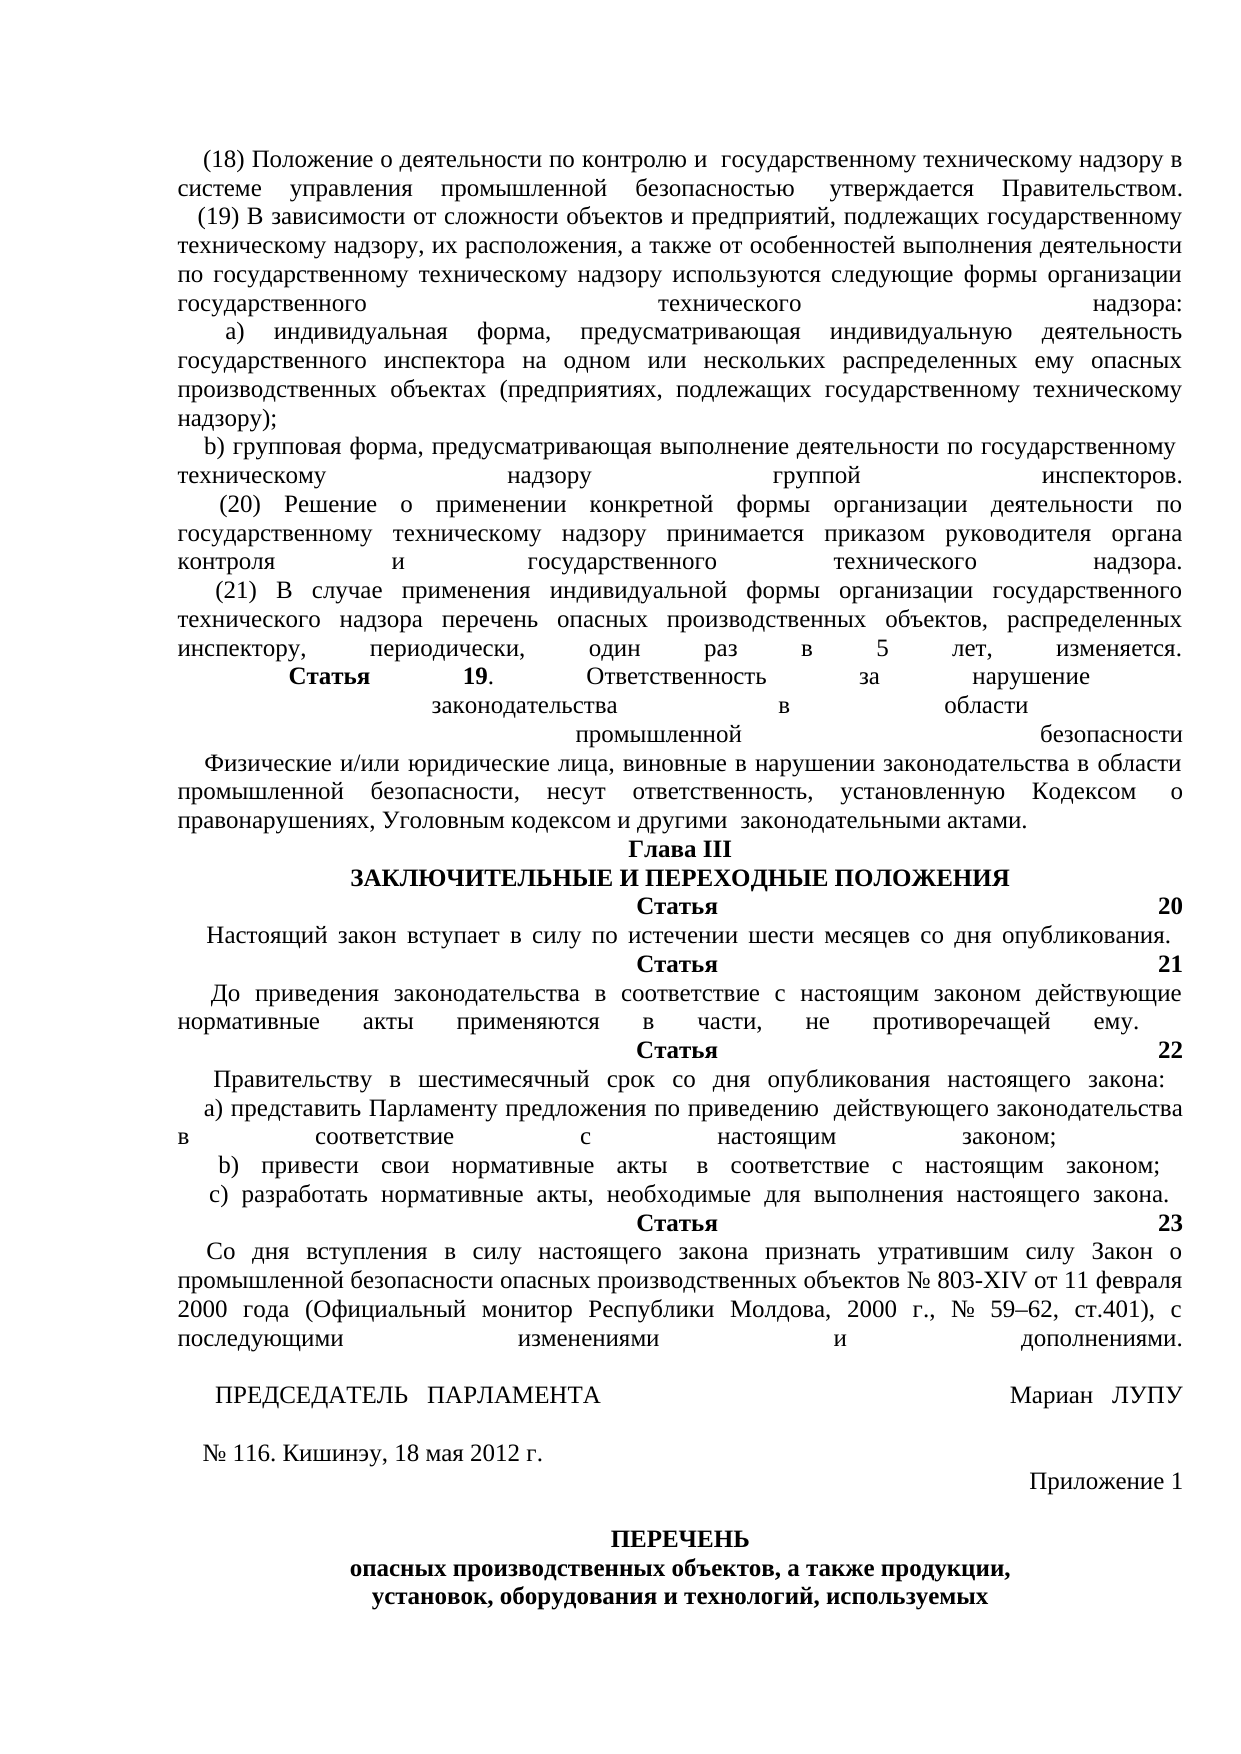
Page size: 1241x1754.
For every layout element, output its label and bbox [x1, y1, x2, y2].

table_cell [162, 118, 1198, 1636]
